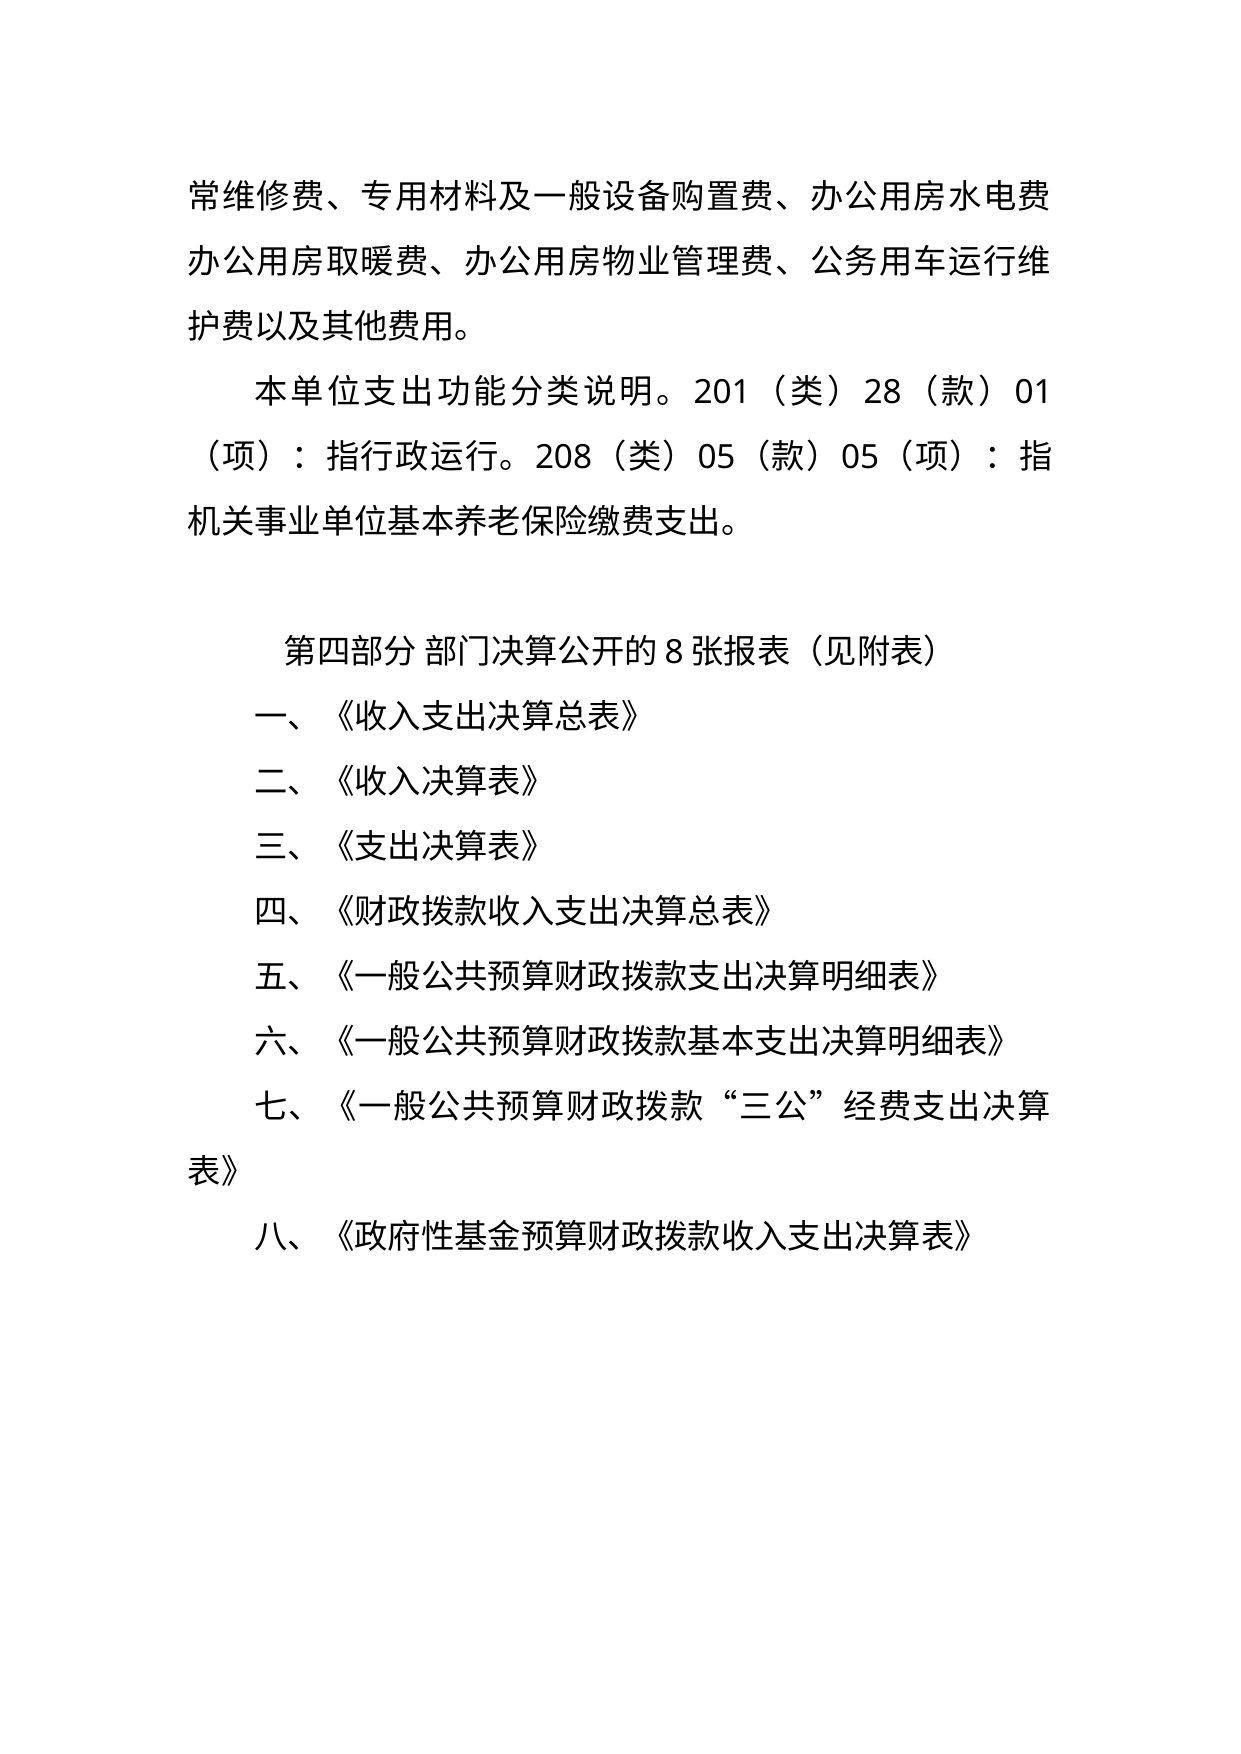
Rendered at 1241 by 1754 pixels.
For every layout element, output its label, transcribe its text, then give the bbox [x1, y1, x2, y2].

text 六、《一般公共预算财政拨款基本支出决算明细表》 [187, 1007, 1053, 1072]
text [187, 162, 1053, 357]
text 四、《财政拨款收入支出决算总表》 [187, 877, 1053, 942]
text 二、《收入决算表》 [187, 747, 1053, 812]
text 第四部分 部门决算公开的8张报表（见附表） [187, 617, 1053, 682]
text 八、《政府性基金预算财政拨款收入支出决算表》 [187, 1202, 1053, 1267]
text 七、《一般公共预算财政拨款“三公”经费支出决算表》 [187, 1072, 1053, 1202]
text 三、《支出决算表》 [187, 812, 1053, 877]
text 一、《收入支出决算总表》 [187, 682, 1053, 747]
text 本单位支出功能分类说明。201（类）28（款）01（项）：指行政运行。208（类）05（款）05（项）：指机关事业单位基本养老保险缴费支出。 [187, 357, 1053, 552]
text 五、《一般公共预算财政拨款支出决算明细表》 [187, 942, 1053, 1007]
